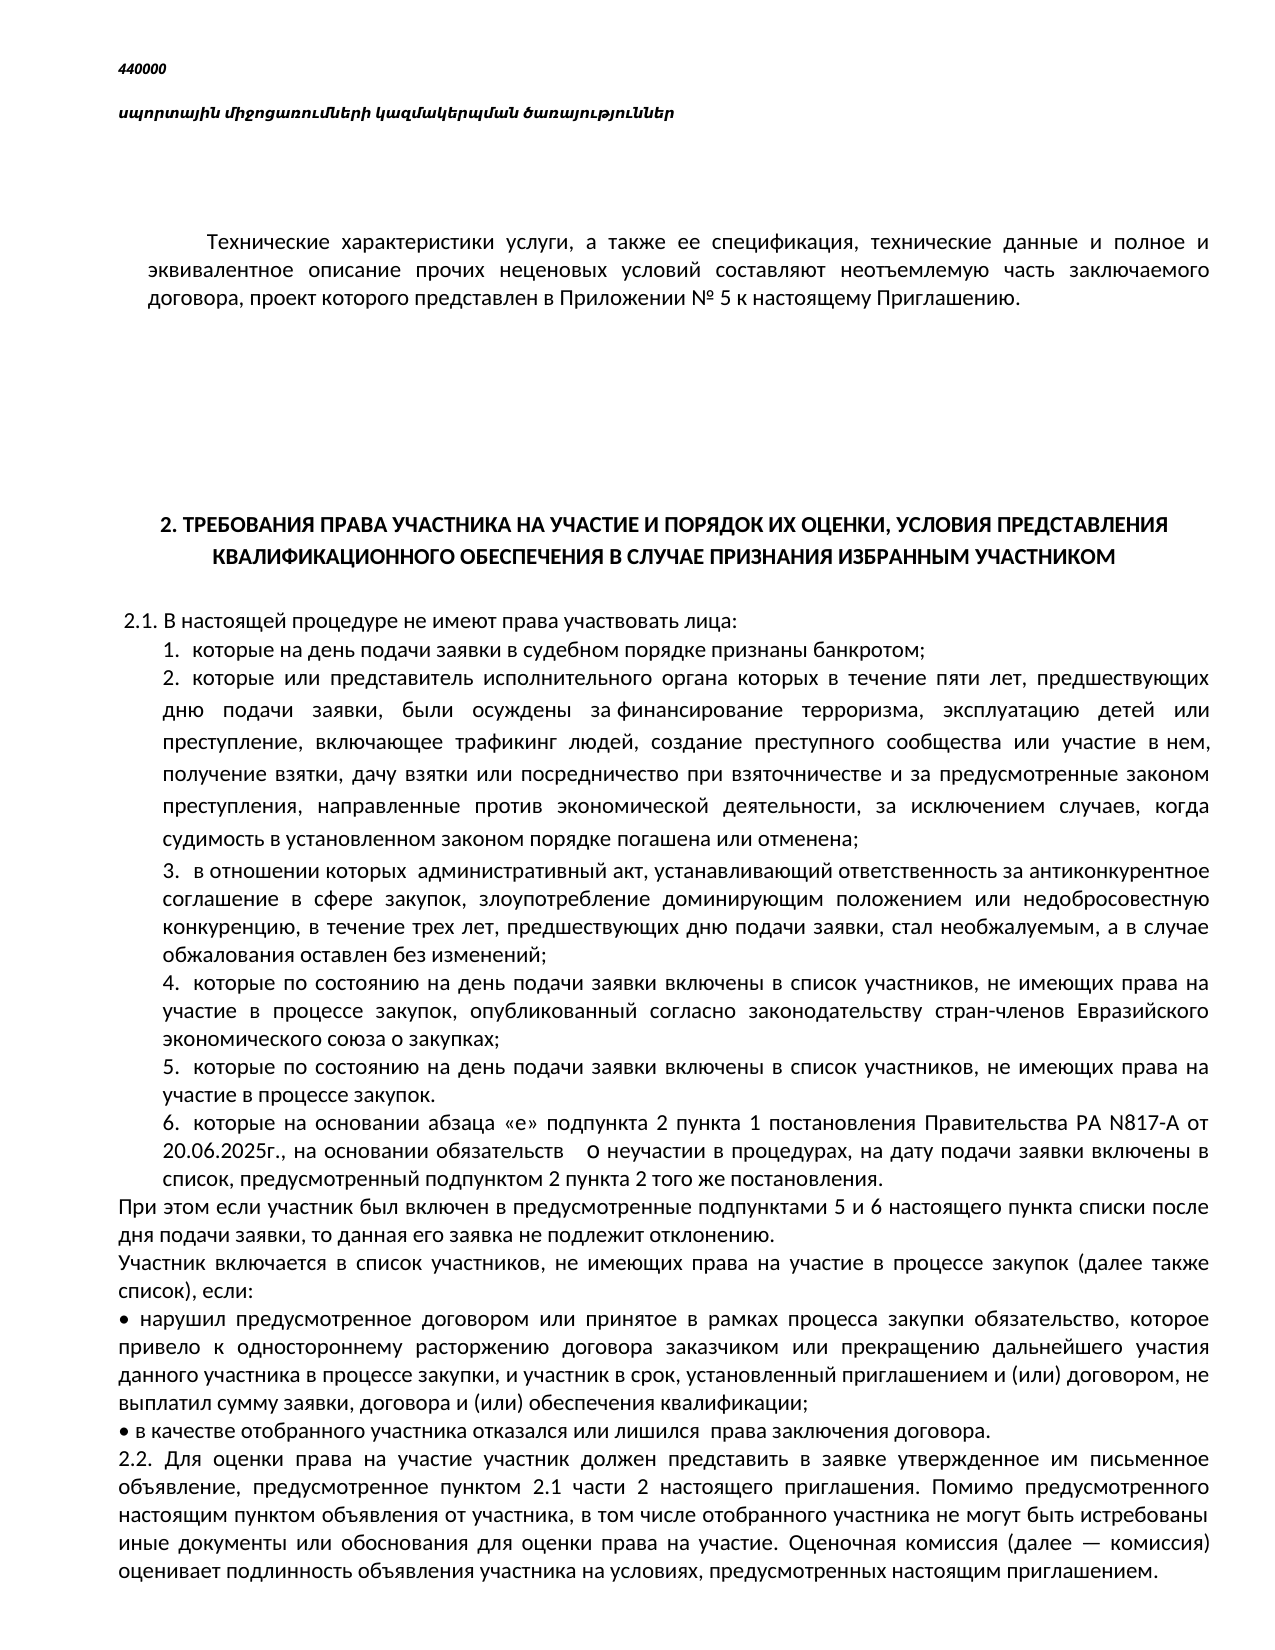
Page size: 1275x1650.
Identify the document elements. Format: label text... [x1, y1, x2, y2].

text 2. ТРЕБОВАНИЯ ПРАВА УЧАСТНИКА НА УЧАСТИЕ И ПОРЯДОК ИХ ОЦЕНКИ, УСЛОВИЯ ПРЕДСТАВЛЕНИЯ КВАЛИФИКАЦИОННОГО ОБЕСПЕЧЕНИЯ В СЛУЧАЕ ПРИЗНАНИЯ ИЗБРАННЫМ УЧАСТНИКОМ [118, 510, 1211, 570]
list которые на день подачи заявки в судебном порядке признаны банкротом; [162, 635, 1211, 663]
text Технические характеристики услуги, а также ее спецификация, технические данные и полное и эквивалентное описание прочих неценовых условий составляют неотъемлемую часть заключаемого договора, проект которого представлен в Приложении № 5 к настоящему Приглашению. [148, 227, 1211, 311]
list которые или представитель исполнительного органа которых в течение пяти лет, предшествующих дню подачи заявки, были осуждены за финансирование терроризма, эксплуатацию детей или преступление, включающее трафикинг людей, создание преступного сообщества или участие в нем, получение взятки, дачу взятки или посредничество при взяточничестве и за предусмотренные законом преступления, направленные против экономической деятельности, за исключением случаев, когда судимость в установленном законом порядке погашена или отменена; [162, 663, 1211, 852]
text • в качестве отобранного участника отказался или лишился права заключения договора. [118, 1416, 1211, 1444]
text Участник включается в список участников, не имеющих права на участие в процессе закупок (далее также список), если: [118, 1248, 1211, 1304]
text При этом если участник был включен в предусмотренные подпунктами 5 и 6 настоящего пункта списки после дня подачи заявки, то данная его заявка не подлежит отклонению. [118, 1192, 1211, 1248]
text • нарушил предусмотренное договором или принятое в рамках процесса закупки обязательство, которое привело к одностороннему расторжению договора заказчиком или прекращению дальнейшего участия данного участника в процессе закупки, и участник в срок, установленный приглашением и (или) договором, не выплатил сумму заявки, договора и (или) обеспечения квалификации; [118, 1304, 1211, 1416]
list которые по состоянию на день подачи заявки включены в список участников, не имеющих права на участие в процессе закупок. [162, 1052, 1211, 1108]
list в отношении которых административный акт, устанавливающий ответственность за антиконкурентное соглашение в сфере закупок, злоупотребление доминирующим положением или недобросовестную конкуренцию, в течение трех лет, предшествующих дню подачи заявки, стал необжалуемым, а в случае обжалования оставлен без изменений; [162, 856, 1211, 968]
list которые на основании абзаца «е» подпункта 2 пункта 1 постановления Правительства РА N817-А от 20.06.2025г., на основании обязательств օ неучастии в процедурах, на дату подачи заявки включены в список, предусмотренный подпунктом 2 пункта 2 того же постановления. [162, 1108, 1211, 1192]
text 2.1. В настоящей процедуре не имеют права участвовать лица: [118, 607, 1211, 635]
list которые по состоянию на день подачи заявки включены в список участников, не имеющих права на участие в процессе закупок, опубликованный согласно законодательству стран-членов Евразийского экономического союза о закупках; [162, 968, 1211, 1052]
text 2.2. Для оценки права на участие участник должен представить в заявке утвержденное им письменное объявление, предусмотренное пунктом 2.1 части 2 настоящего приглашения. Помимо предусмотренного настоящим пунктом объявления от участника, в том числе отобранного участника не могут быть истребованы иные документы или обоснования для оценки права на участие. Оценочная комиссия (далее — комиссия) оценивает подлинность объявления участника на условиях, предусмотренных настоящим приглашением. [118, 1444, 1211, 1584]
